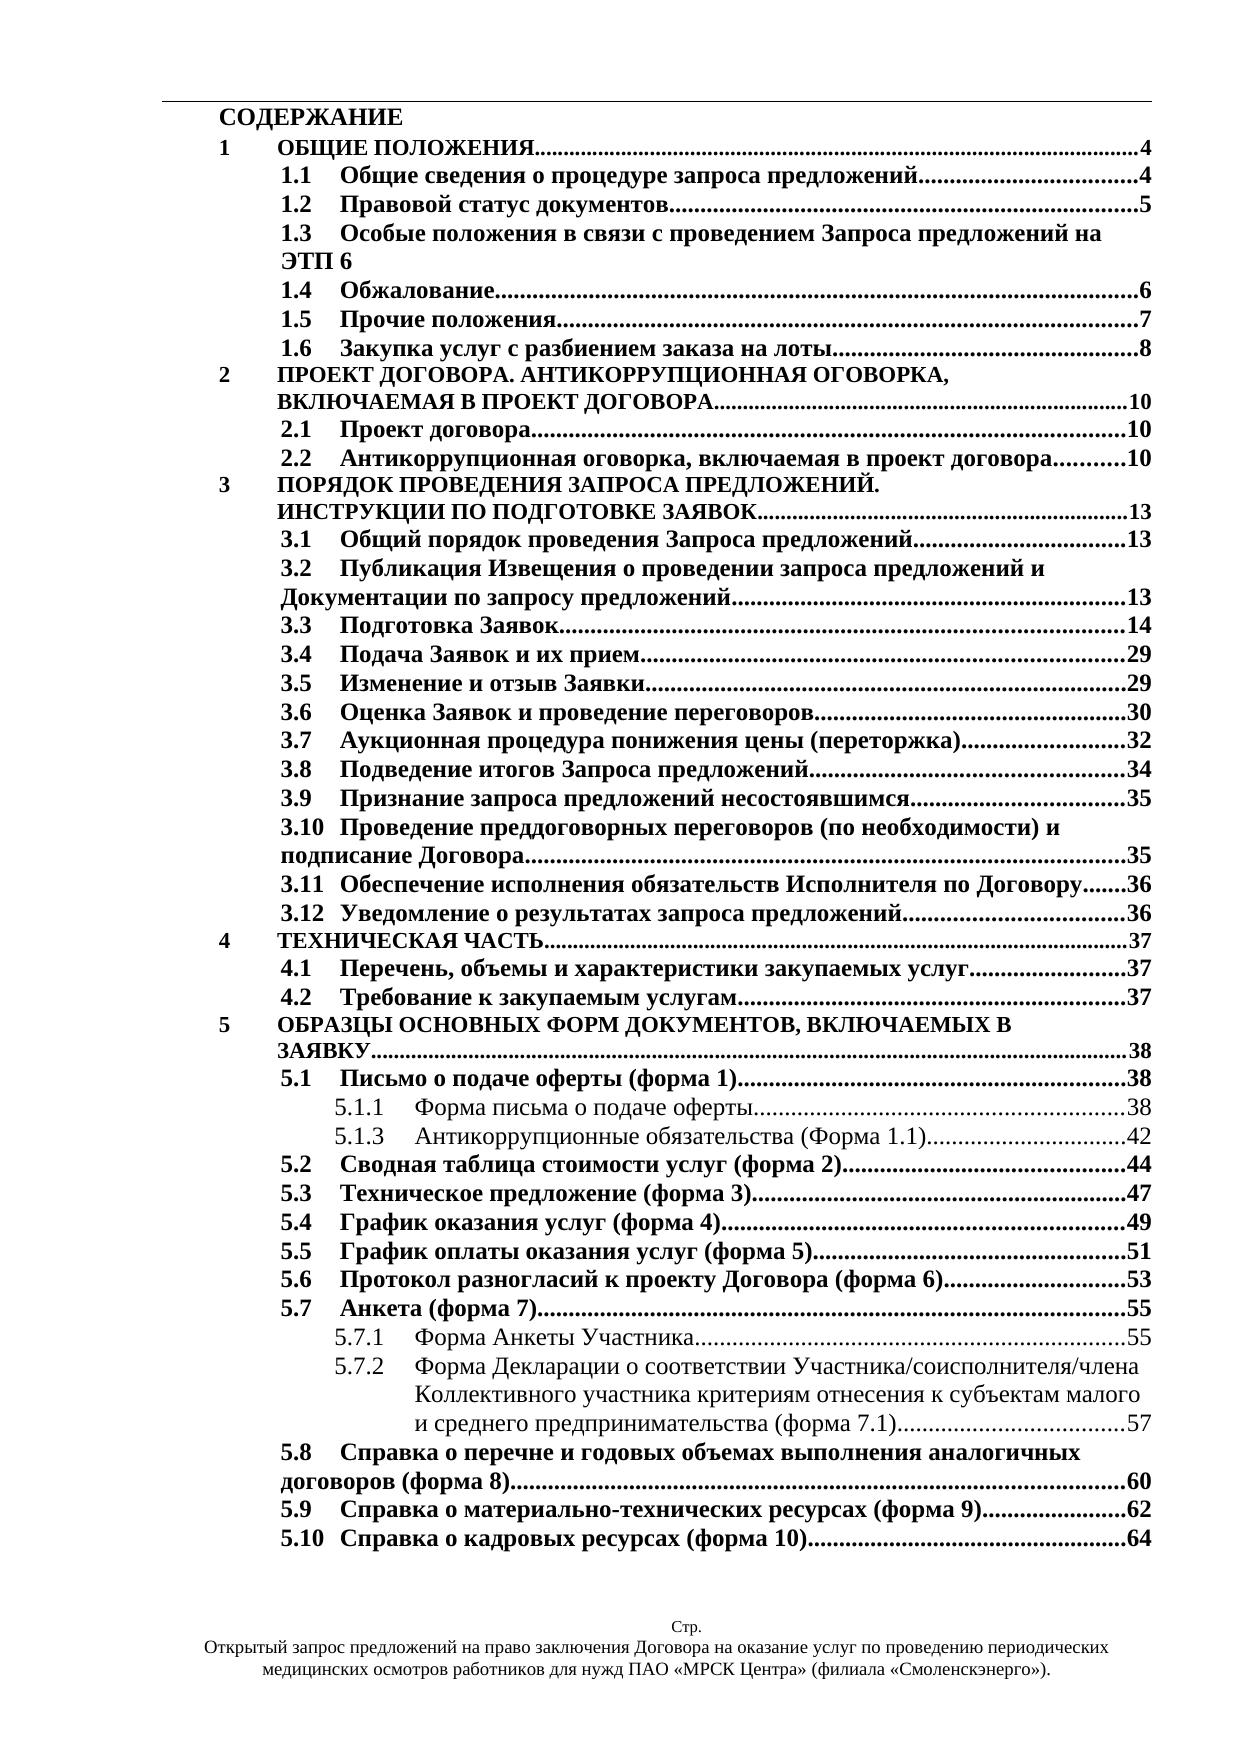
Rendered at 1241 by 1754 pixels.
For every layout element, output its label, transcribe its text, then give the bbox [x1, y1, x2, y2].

text 4 Техническая часть 37 [218, 927, 1033, 953]
text 3.9 Признание запроса предложений несостоявшимся 35 [280, 783, 1133, 812]
text 3.6 Оценка Заявок и проведение переговоров 30 [280, 697, 1133, 726]
text 3 Порядок проведения Запроса предложений. Инструкции по подготовке Заявок 13 [218, 472, 1033, 524]
text 1.3 Особые положения в связи с проведением Запроса предложений на ЭТП 6 [280, 218, 1133, 275]
text 4.2 Требование к закупаемым услугам 37 [280, 982, 1133, 1011]
text 5.6 Протокол разногласий к проекту Договора (форма 6) 53 [280, 1264, 1133, 1293]
text 1.6 Закупка услуг с разбиением заказа на лоты 8 [280, 333, 1133, 361]
text 3.11 Обеспечение исполнения обязательств Исполнителя по Договору 36 [280, 869, 1133, 898]
text 5.4 График оказания услуг (форма 4) 49 [280, 1207, 1133, 1236]
text 5.9 Справка о материально-технических ресурсах (форма 9) 62 [280, 1494, 1133, 1523]
text 3.5 Изменение и отзыв Заявки 29 [280, 668, 1133, 697]
text 2.1 Проект договора 10 [280, 414, 1133, 443]
text 5.1.3 Антикоррупционные обязательства (Форма 1.1). 42 [334, 1121, 1144, 1149]
text 5.5 График оплаты оказания услуг (форма 5) 51 [280, 1236, 1133, 1264]
text 3.2 Публикация Извещения о проведении запроса предложений и Документации по запросу предложений 13 [280, 553, 1133, 611]
text 1.1 Общие сведения о процедуре запроса предложений 4 [280, 160, 1133, 189]
text 5.1 Письмо о подаче оферты (форма 1) 38 [280, 1063, 1133, 1092]
text 5.10 Справка о кадровых ресурсах (форма 10) 64 [280, 1523, 1133, 1552]
text 5.2 Сводная таблица стоимости услуг (форма 2) 44 [280, 1149, 1133, 1178]
text 3.4 Подача Заявок и их прием 29 [280, 639, 1133, 668]
text 3.7 Аукционная процедура понижения цены (переторжка) 32 [280, 726, 1133, 754]
text 5.7.2 Форма Декларации о соответствии Участника/соисполнителя/члена Коллективного участника критериям отнесения к субъектам малого и среднего предпринимательства (форма 7.1) 57 [334, 1351, 1144, 1437]
text СОДЕРЖАНИЕ [218, 102, 938, 131]
text 5.7.1 Форма Анкеты Участника 55 [334, 1322, 1144, 1351]
text 5.3 Техническое предложение (форма 3) 47 [280, 1178, 1133, 1207]
text 2.2 Антикоррупционная оговорка, включаемая в проект договора 10 [280, 443, 1133, 472]
text 3.8 Подведение итогов Запроса предложений 34 [280, 754, 1133, 783]
text 5.1.1 Форма письма о подаче оферты 38 [334, 1092, 1144, 1121]
text 5 Образцы основных форм документов, включаемых в Заявку 38 [218, 1011, 1033, 1063]
text 1.5 Прочие положения 7 [280, 304, 1133, 333]
text 3.1 Общий порядок проведения Запроса предложений 13 [280, 524, 1133, 553]
text 1 Общие положения 4 [218, 134, 1033, 160]
text 5.8 Справка о перечне и годовых объемах выполнения аналогичных договоров (форма 8) 60 [280, 1437, 1133, 1494]
text 1.2 Правовой статус документов 5 [280, 189, 1133, 218]
text 4.1 Перечень, объемы и характеристики закупаемых услуг 37 [280, 953, 1133, 982]
text 2 Проект Договора. Антикоррупционная оговорка, включаемая в проект договора 10 [218, 361, 1033, 414]
text 3.10 Проведение преддоговорных переговоров (по необходимости) и подписание Договора 35 [280, 812, 1133, 869]
text 3.12 Уведомление о результатах запроса предложений 36 [280, 898, 1133, 927]
text 1.4 Обжалование 6 [280, 275, 1133, 304]
text 3.3 Подготовка Заявок 14 [280, 611, 1133, 639]
text 5.7 Анкета (форма 7) 55 [280, 1293, 1133, 1322]
